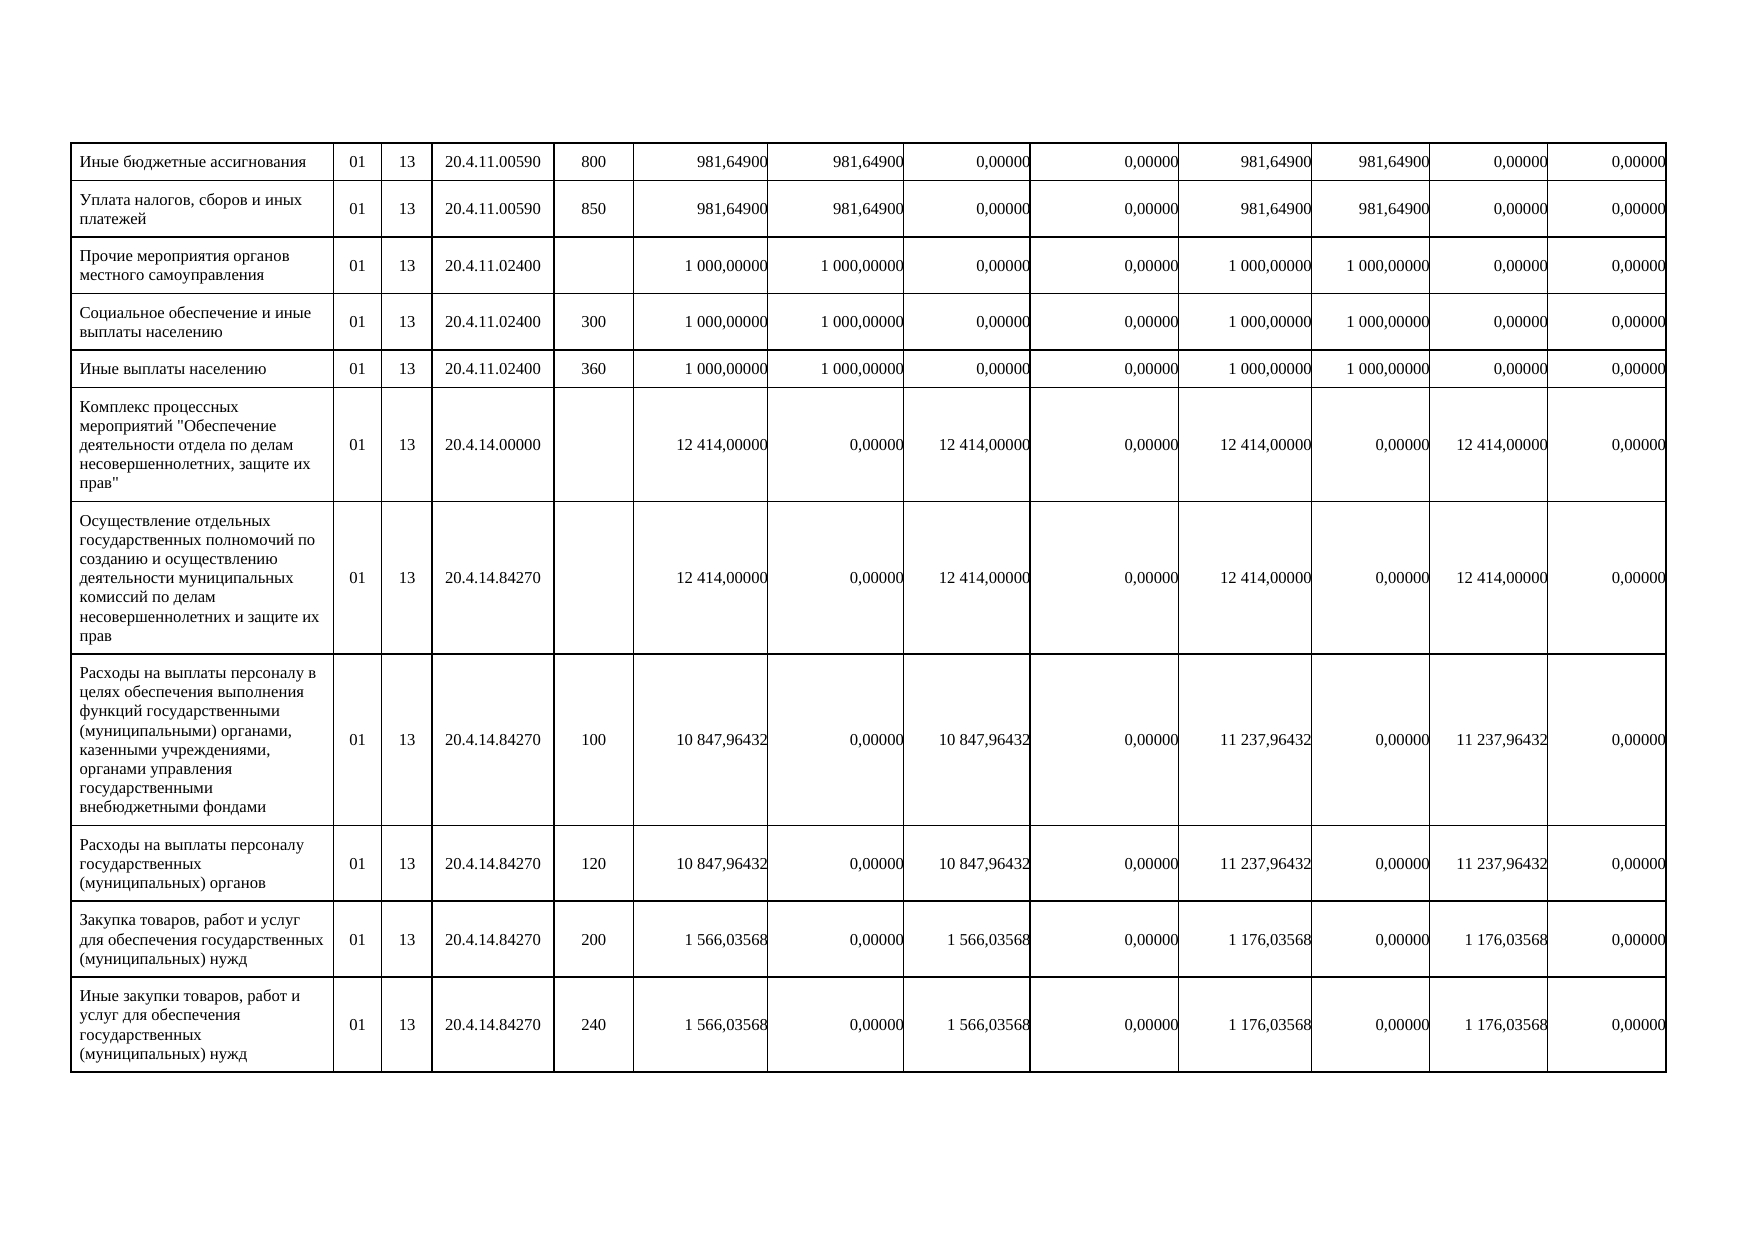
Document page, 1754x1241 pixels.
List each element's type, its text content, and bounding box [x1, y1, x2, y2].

table_cell 0,00000 [1312, 902, 1429, 976]
table_cell 0,00000 [1548, 655, 1665, 824]
table_cell 1 000,00000 [1312, 351, 1429, 387]
table_cell 01 [334, 502, 381, 653]
table_cell 1 000,00000 [1312, 238, 1429, 293]
table_cell 0,00000 [1430, 144, 1547, 179]
table_cell 01 [334, 655, 381, 824]
table_cell 1 000,00000 [1179, 351, 1311, 387]
table_cell 20.4.11.02400 [433, 294, 553, 349]
table_cell 12 414,00000 [904, 388, 1029, 501]
table_cell 360 [555, 351, 633, 387]
table_cell 13 [382, 902, 431, 976]
table_cell 0,00000 [1031, 388, 1178, 501]
table_cell 0,00000 [1548, 902, 1665, 976]
table_cell 0,00000 [1430, 238, 1547, 293]
table_cell 200 [555, 902, 633, 976]
table_cell 0,00000 [768, 502, 903, 653]
table_cell 1 000,00000 [634, 294, 767, 349]
table_cell 0,00000 [1031, 502, 1178, 653]
table_cell [555, 502, 633, 653]
table_cell 12 414,00000 [1179, 388, 1311, 501]
table_cell 13 [382, 181, 431, 236]
table_cell 0,00000 [768, 388, 903, 501]
table_cell 0,00000 [1031, 826, 1178, 900]
table_cell 20.4.11.00590 [433, 144, 553, 179]
table_cell 1 566,03568 [634, 978, 767, 1071]
table_cell Осуществление отдельных государственных полномочий по созданию и осуществлению деятельности муниципальных комиссий по делам несовершеннолетних и защите их прав [72, 502, 333, 653]
table_cell 981,64900 [1312, 181, 1429, 236]
table_cell 1 566,03568 [904, 978, 1029, 1071]
table_cell 1 176,03568 [1430, 978, 1547, 1071]
table_cell 981,64900 [768, 181, 903, 236]
table_cell 13 [382, 655, 431, 824]
table_cell 0,00000 [904, 351, 1029, 387]
table_cell 12 414,00000 [634, 502, 767, 653]
table_cell 13 [382, 502, 431, 653]
table_cell 0,00000 [1312, 655, 1429, 824]
table_cell 12 414,00000 [1430, 502, 1547, 653]
table_cell Комплекс процессных мероприятий "Обеспечение деятельности отдела по делам несовершеннолетних, защите их прав" [72, 388, 333, 501]
table_cell 13 [382, 238, 431, 293]
table_cell 1 000,00000 [1179, 238, 1311, 293]
table_cell 1 000,00000 [768, 238, 903, 293]
table_cell 0,00000 [1548, 826, 1665, 900]
table_cell 01 [334, 144, 381, 179]
table_cell 10 847,96432 [634, 826, 767, 900]
table_cell 0,00000 [904, 181, 1029, 236]
table_cell 13 [382, 144, 431, 179]
table_cell 0,00000 [1312, 502, 1429, 653]
table_cell 13 [382, 294, 431, 349]
table_cell 0,00000 [1312, 388, 1429, 501]
table_cell 0,00000 [1031, 294, 1178, 349]
table_cell 12 414,00000 [1179, 502, 1311, 653]
table_cell 01 [334, 826, 381, 900]
table_cell 20.4.14.84270 [433, 502, 553, 653]
table_cell 20.4.14.84270 [433, 902, 553, 976]
table_cell 0,00000 [1031, 655, 1178, 824]
table_cell 1 000,00000 [634, 351, 767, 387]
table_cell Уплата налогов, сборов и иных платежей [72, 181, 333, 236]
table_cell 0,00000 [1312, 826, 1429, 900]
table_cell 01 [334, 902, 381, 976]
table_cell Иные бюджетные ассигнования [72, 144, 333, 179]
table_cell 1 000,00000 [768, 294, 903, 349]
table_cell 981,64900 [768, 144, 903, 179]
table_cell 13 [382, 388, 431, 501]
table_cell 20.4.14.84270 [433, 826, 553, 900]
table_cell 300 [555, 294, 633, 349]
table_cell [555, 238, 633, 293]
table_cell 0,00000 [1430, 294, 1547, 349]
table_cell 0,00000 [1031, 144, 1178, 179]
table_cell 12 414,00000 [634, 388, 767, 501]
table_cell 981,64900 [1179, 181, 1311, 236]
table_cell Расходы на выплаты персоналу в целях обеспечения выполнения функций государственными (муниципальными) органами, казенными учреждениями, органами управления государственными внебюджетными фондами [72, 655, 333, 824]
table_cell 1 000,00000 [634, 238, 767, 293]
table_cell 1 566,03568 [634, 902, 767, 976]
table_cell 0,00000 [1548, 294, 1665, 349]
table_cell 11 237,96432 [1179, 826, 1311, 900]
table_cell Закупка товаров, работ и услуг для обеспечения государственных (муниципальных) нужд [72, 902, 333, 976]
table_cell 240 [555, 978, 633, 1071]
table_cell 0,00000 [1548, 978, 1665, 1071]
table_cell 0,00000 [1548, 351, 1665, 387]
table_cell 10 847,96432 [904, 826, 1029, 900]
table_cell 11 237,96432 [1430, 826, 1547, 900]
table_cell 0,00000 [1031, 902, 1178, 976]
table_cell 1 176,03568 [1179, 978, 1311, 1071]
table_cell 0,00000 [1548, 502, 1665, 653]
table_cell 01 [334, 181, 381, 236]
table_cell 01 [334, 978, 381, 1071]
table_cell 01 [334, 294, 381, 349]
table_cell 981,64900 [634, 181, 767, 236]
table_cell 0,00000 [1312, 978, 1429, 1071]
table_cell 981,64900 [1312, 144, 1429, 179]
table_cell 0,00000 [1430, 351, 1547, 387]
table_cell Иные закупки товаров, работ и услуг для обеспечения государственных (муниципальных) нужд [72, 978, 333, 1071]
table_cell 13 [382, 826, 431, 900]
table_cell 20.4.14.84270 [433, 655, 553, 824]
table_cell 1 000,00000 [1312, 294, 1429, 349]
table_cell 20.4.11.02400 [433, 351, 553, 387]
table_cell 10 847,96432 [904, 655, 1029, 824]
table_cell 20.4.11.00590 [433, 181, 553, 236]
table_cell 13 [382, 351, 431, 387]
table_cell 0,00000 [768, 655, 903, 824]
table_cell Иные выплаты населению [72, 351, 333, 387]
table_cell 981,64900 [1179, 144, 1311, 179]
table_cell 0,00000 [1548, 238, 1665, 293]
table_cell 1 000,00000 [1179, 294, 1311, 349]
table_cell 13 [382, 978, 431, 1071]
table_cell 100 [555, 655, 633, 824]
table_cell 0,00000 [1430, 181, 1547, 236]
table_cell Социальное обеспечение и иные выплаты населению [72, 294, 333, 349]
table_cell 12 414,00000 [904, 502, 1029, 653]
table_cell 800 [555, 144, 633, 179]
table_cell 0,00000 [904, 238, 1029, 293]
table_cell 1 566,03568 [904, 902, 1029, 976]
table_cell 01 [334, 388, 381, 501]
table_cell 12 414,00000 [1430, 388, 1547, 501]
table_cell 120 [555, 826, 633, 900]
table_cell 0,00000 [768, 826, 903, 900]
table_cell 11 237,96432 [1430, 655, 1547, 824]
table_cell 0,00000 [1031, 351, 1178, 387]
table_cell 1 000,00000 [768, 351, 903, 387]
table_cell 0,00000 [1548, 388, 1665, 501]
table_cell Расходы на выплаты персоналу государственных (муниципальных) органов [72, 826, 333, 900]
table_cell Прочие мероприятия органов местного самоуправления [72, 238, 333, 293]
table_cell 1 176,03568 [1430, 902, 1547, 976]
table_cell 0,00000 [1548, 144, 1665, 179]
table_cell 0,00000 [768, 978, 903, 1071]
table_cell 0,00000 [1031, 181, 1178, 236]
table_cell 0,00000 [1031, 238, 1178, 293]
table_cell 11 237,96432 [1179, 655, 1311, 824]
table_cell 0,00000 [1031, 978, 1178, 1071]
table_cell 20.4.14.84270 [433, 978, 553, 1071]
table_cell 01 [334, 351, 381, 387]
table_cell [555, 388, 633, 501]
table_cell 0,00000 [1548, 181, 1665, 236]
table_cell 0,00000 [768, 902, 903, 976]
table_cell 850 [555, 181, 633, 236]
table_cell 0,00000 [904, 294, 1029, 349]
table_cell 10 847,96432 [634, 655, 767, 824]
table_cell 01 [334, 238, 381, 293]
table_cell 1 176,03568 [1179, 902, 1311, 976]
table_cell 0,00000 [904, 144, 1029, 179]
table_cell 981,64900 [634, 144, 767, 179]
table_cell 20.4.14.00000 [433, 388, 553, 501]
table_cell 20.4.11.02400 [433, 238, 553, 293]
